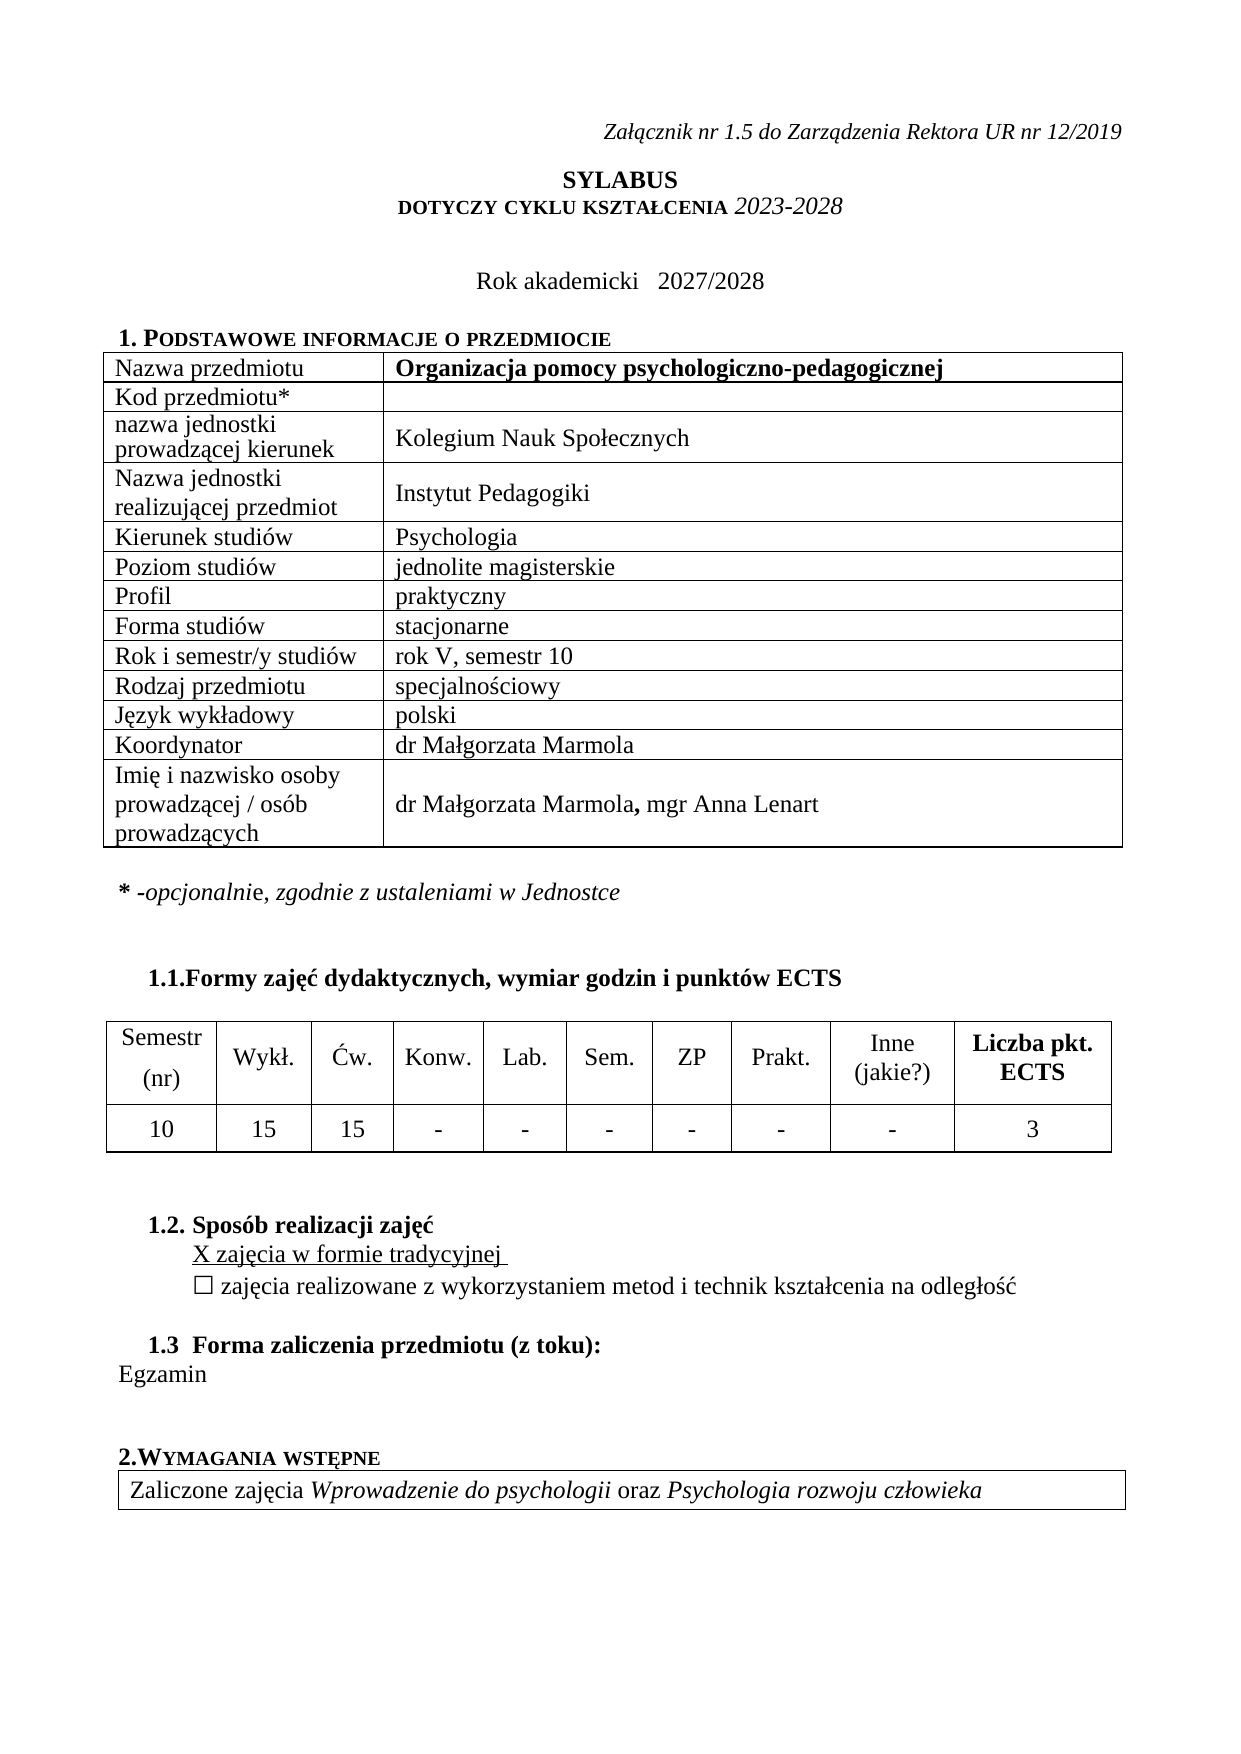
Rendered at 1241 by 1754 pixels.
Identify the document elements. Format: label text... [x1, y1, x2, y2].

table_cell - [831, 1105, 954, 1151]
table_cell nazwa jednostki prowadzącej kierunek [104, 412, 383, 462]
text X zajęcia w formie tradycyjnej [118, 1239, 1122, 1267]
table_header Prakt. [732, 1022, 830, 1104]
table_cell polski [384, 701, 1122, 729]
table_header Lab. [484, 1022, 566, 1104]
table_cell - [567, 1105, 652, 1151]
table_header Konw. [394, 1022, 483, 1104]
table_cell - [394, 1105, 483, 1151]
table_header Inne (jakie?) [831, 1022, 954, 1104]
text ☐ zajęcia realizowane z wykorzystaniem metod i technik kształcenia na odległość [192, 1267, 1122, 1302]
table_cell stacjonarne [384, 611, 1122, 640]
table_cell Poziom studiów [104, 552, 383, 580]
table_header Semestr (nr) [107, 1022, 216, 1104]
table_header Ćw. [312, 1022, 393, 1104]
table_cell Język wykładowy [104, 701, 383, 729]
table_cell rok V, semestr 10 [384, 641, 1122, 670]
text Egzamin [118, 1359, 1122, 1388]
table_cell 15 [312, 1105, 393, 1151]
table_header Nazwa przedmiotu [104, 353, 383, 381]
table_header Sem. [567, 1022, 652, 1104]
text 1.2. Sposób realizacji zajęć [148, 1210, 1122, 1239]
table_cell - [653, 1105, 731, 1151]
table_header Organizacja pomocy psychologiczno-pedagogicznej [384, 353, 1122, 381]
table_cell 3 [955, 1105, 1111, 1151]
table_cell specjalnościowy [384, 671, 1122, 699]
text Załącznik nr 1.5 do Zarządzenia Rektora UR nr 12/2019 [118, 118, 1122, 144]
text Rok akademicki 2027/2028 [118, 269, 1122, 294]
table_cell Imię i nazwisko osoby prowadzącej / osób prowadzących [104, 760, 383, 846]
table_cell 15 [217, 1105, 311, 1151]
table_cell - [732, 1105, 830, 1151]
table_header Liczba pkt. ECTS [955, 1022, 1111, 1104]
text 1.3 Forma zaliczenia przedmiotu (z toku): [148, 1330, 1122, 1359]
table_cell Psychologia [384, 522, 1122, 551]
table_cell Kolegium Nauk Społecznych [384, 412, 1122, 462]
text SYLABUS [118, 165, 1122, 194]
table_header Wykł. [217, 1022, 311, 1104]
table_cell jednolite magisterskie [384, 552, 1122, 580]
text dotyczy cyklu kształcenia 2023-2028 [118, 194, 1122, 219]
table_cell praktyczny [384, 581, 1122, 610]
table_cell Kod przedmiotu* [104, 383, 383, 411]
table_cell [384, 383, 1122, 411]
text 2.Wymagania wstępne [118, 1442, 1122, 1470]
text 1. Podstawowe informacje o przedmiocie [118, 323, 1122, 352]
table_cell Kierunek studiów [104, 522, 383, 551]
table_cell Koordynator [104, 730, 383, 759]
table_cell Rok i semestr/y studiów [104, 641, 383, 670]
table_cell Rodzaj przedmiotu [104, 671, 383, 699]
table_cell - [484, 1105, 566, 1151]
table_cell dr Małgorzata Marmola, mgr Anna Lenart [384, 760, 1122, 846]
table_header Zaliczone zajęcia Wprowadzenie do psychologii oraz Psychologia rozwoju człowieka [119, 1471, 1125, 1508]
text * -opcjonalnie, zgodnie z ustaleniami w Jednostce [118, 877, 1122, 905]
table_cell 10 [107, 1105, 216, 1151]
text 1.1.Formy zajęć dydaktycznych, wymiar godzin i punktów ECTS [148, 963, 1122, 992]
table_cell Profil [104, 581, 383, 610]
table_cell Instytut Pedagogiki [384, 463, 1122, 521]
table_cell Forma studiów [104, 611, 383, 640]
table_header ZP [653, 1022, 731, 1104]
table_cell Nazwa jednostki realizującej przedmiot [104, 463, 383, 521]
table_cell dr Małgorzata Marmola [384, 730, 1122, 759]
